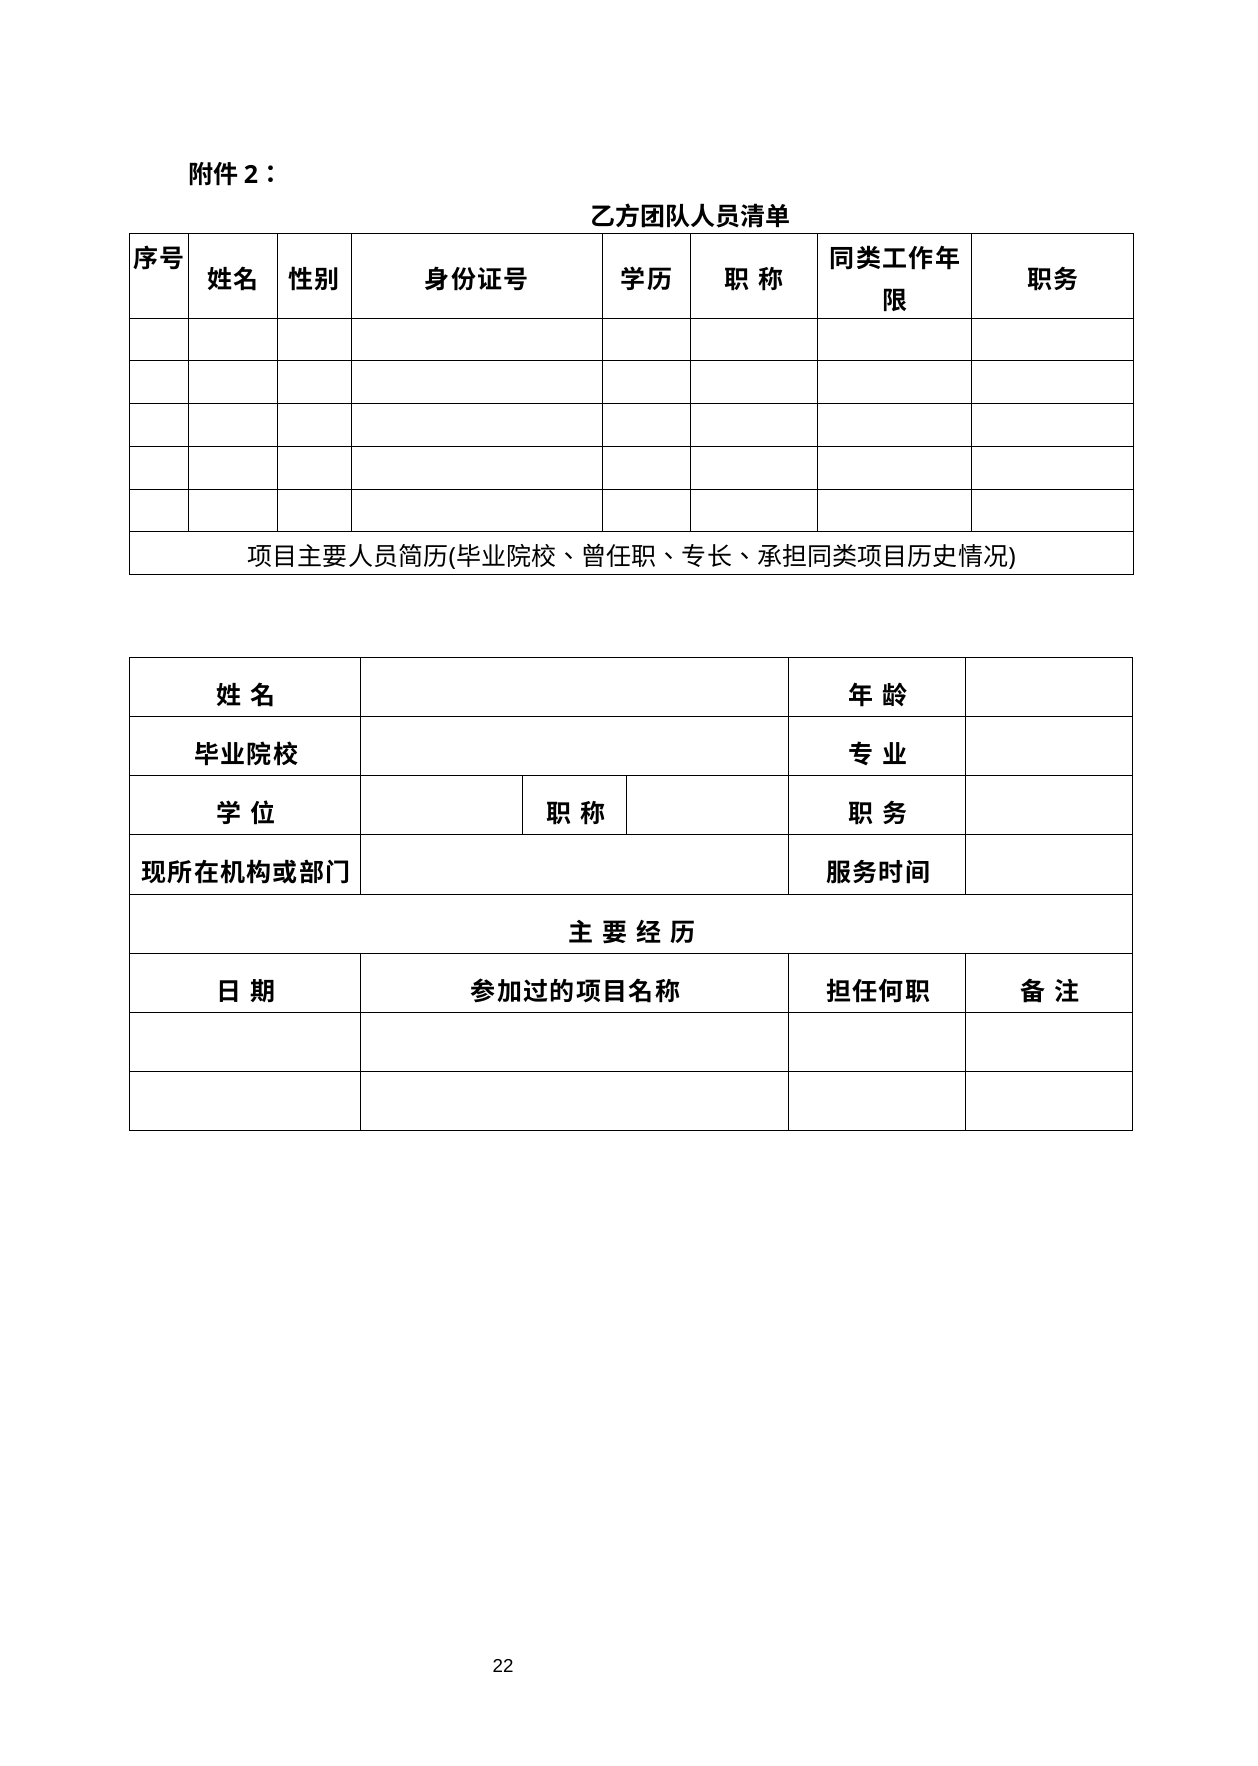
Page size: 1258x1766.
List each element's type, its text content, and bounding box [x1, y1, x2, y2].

table_cell [189, 447, 277, 488]
table_header 职务 [972, 234, 1133, 318]
table_cell [818, 404, 971, 446]
table_header 姓 名 [130, 658, 360, 716]
table_cell [603, 404, 690, 446]
table_cell [352, 404, 602, 446]
table_cell [972, 319, 1133, 360]
table_cell [972, 361, 1133, 403]
table_cell [352, 319, 602, 360]
table_cell 日 期 [130, 954, 360, 1012]
table_cell [966, 776, 1132, 834]
table_cell [189, 361, 277, 403]
table_cell 现所在机构或部门 [130, 835, 360, 893]
table_cell [818, 319, 971, 360]
table_cell [691, 447, 817, 488]
table_cell [789, 1013, 965, 1071]
table_cell [189, 404, 277, 446]
table_cell [130, 361, 188, 403]
table_cell [972, 490, 1133, 531]
table_header [966, 658, 1132, 716]
table_cell [818, 490, 971, 531]
table_cell 学 位 [130, 776, 360, 834]
table_cell [130, 1013, 360, 1071]
table_header 同类工作年限 [818, 234, 971, 318]
table_cell [972, 447, 1133, 488]
table_cell [603, 490, 690, 531]
table_cell [966, 1072, 1132, 1130]
table_cell [691, 319, 817, 360]
table_cell [130, 490, 188, 531]
text 乙方团队人员清单 [188, 192, 1096, 233]
table_cell [352, 447, 602, 488]
table_cell [130, 404, 188, 446]
table_cell [691, 490, 817, 531]
table_cell [189, 319, 277, 360]
table_cell [130, 447, 188, 488]
table_cell [789, 1072, 965, 1130]
table_cell 职 务 [789, 776, 965, 834]
table_cell [352, 490, 602, 531]
table_cell [189, 490, 277, 531]
table_cell [361, 1072, 788, 1130]
table_cell [691, 404, 817, 446]
table_header [361, 658, 788, 716]
table_cell 项目主要人员简历(毕业院校、曾任职、专长、承担同类项目历史情况) [130, 532, 1133, 574]
table_cell [603, 361, 690, 403]
table_cell [966, 1013, 1132, 1071]
table_cell 专 业 [789, 717, 965, 775]
table_header 性别 [278, 234, 351, 318]
table_header 姓名 [189, 234, 277, 318]
table_header 年 龄 [789, 658, 965, 716]
table_cell [278, 361, 351, 403]
table_header 职 称 [691, 234, 817, 318]
table_cell 职 称 [523, 776, 626, 834]
table_cell [361, 717, 788, 775]
table_cell [966, 717, 1132, 775]
table_cell [627, 776, 788, 834]
table_cell [818, 447, 971, 488]
table_cell [603, 447, 690, 488]
table_cell [130, 319, 188, 360]
table_header 学历 [603, 234, 690, 318]
table_cell [361, 835, 788, 893]
table_cell [818, 361, 971, 403]
table_cell [361, 776, 522, 834]
table_header 序号 [130, 234, 188, 318]
table_cell [278, 447, 351, 488]
table_cell [352, 361, 602, 403]
table_cell [603, 319, 690, 360]
table_cell [966, 835, 1132, 893]
table_cell [691, 361, 817, 403]
table_cell 服务时间 [789, 835, 965, 893]
table_cell 备 注 [966, 954, 1132, 1012]
text 附件2： [188, 150, 1096, 192]
table_cell [130, 1072, 360, 1130]
table_cell [972, 404, 1133, 446]
table_cell [278, 404, 351, 446]
table_cell 参加过的项目名称 [361, 954, 788, 1012]
table_header 身份证号 [352, 234, 602, 318]
table_cell [278, 319, 351, 360]
table_cell [278, 490, 351, 531]
table_cell 毕业院校 [130, 717, 360, 775]
table_cell 担任何职 [789, 954, 965, 1012]
table_cell 主 要 经 历 [130, 895, 1132, 952]
table_cell [361, 1013, 788, 1071]
